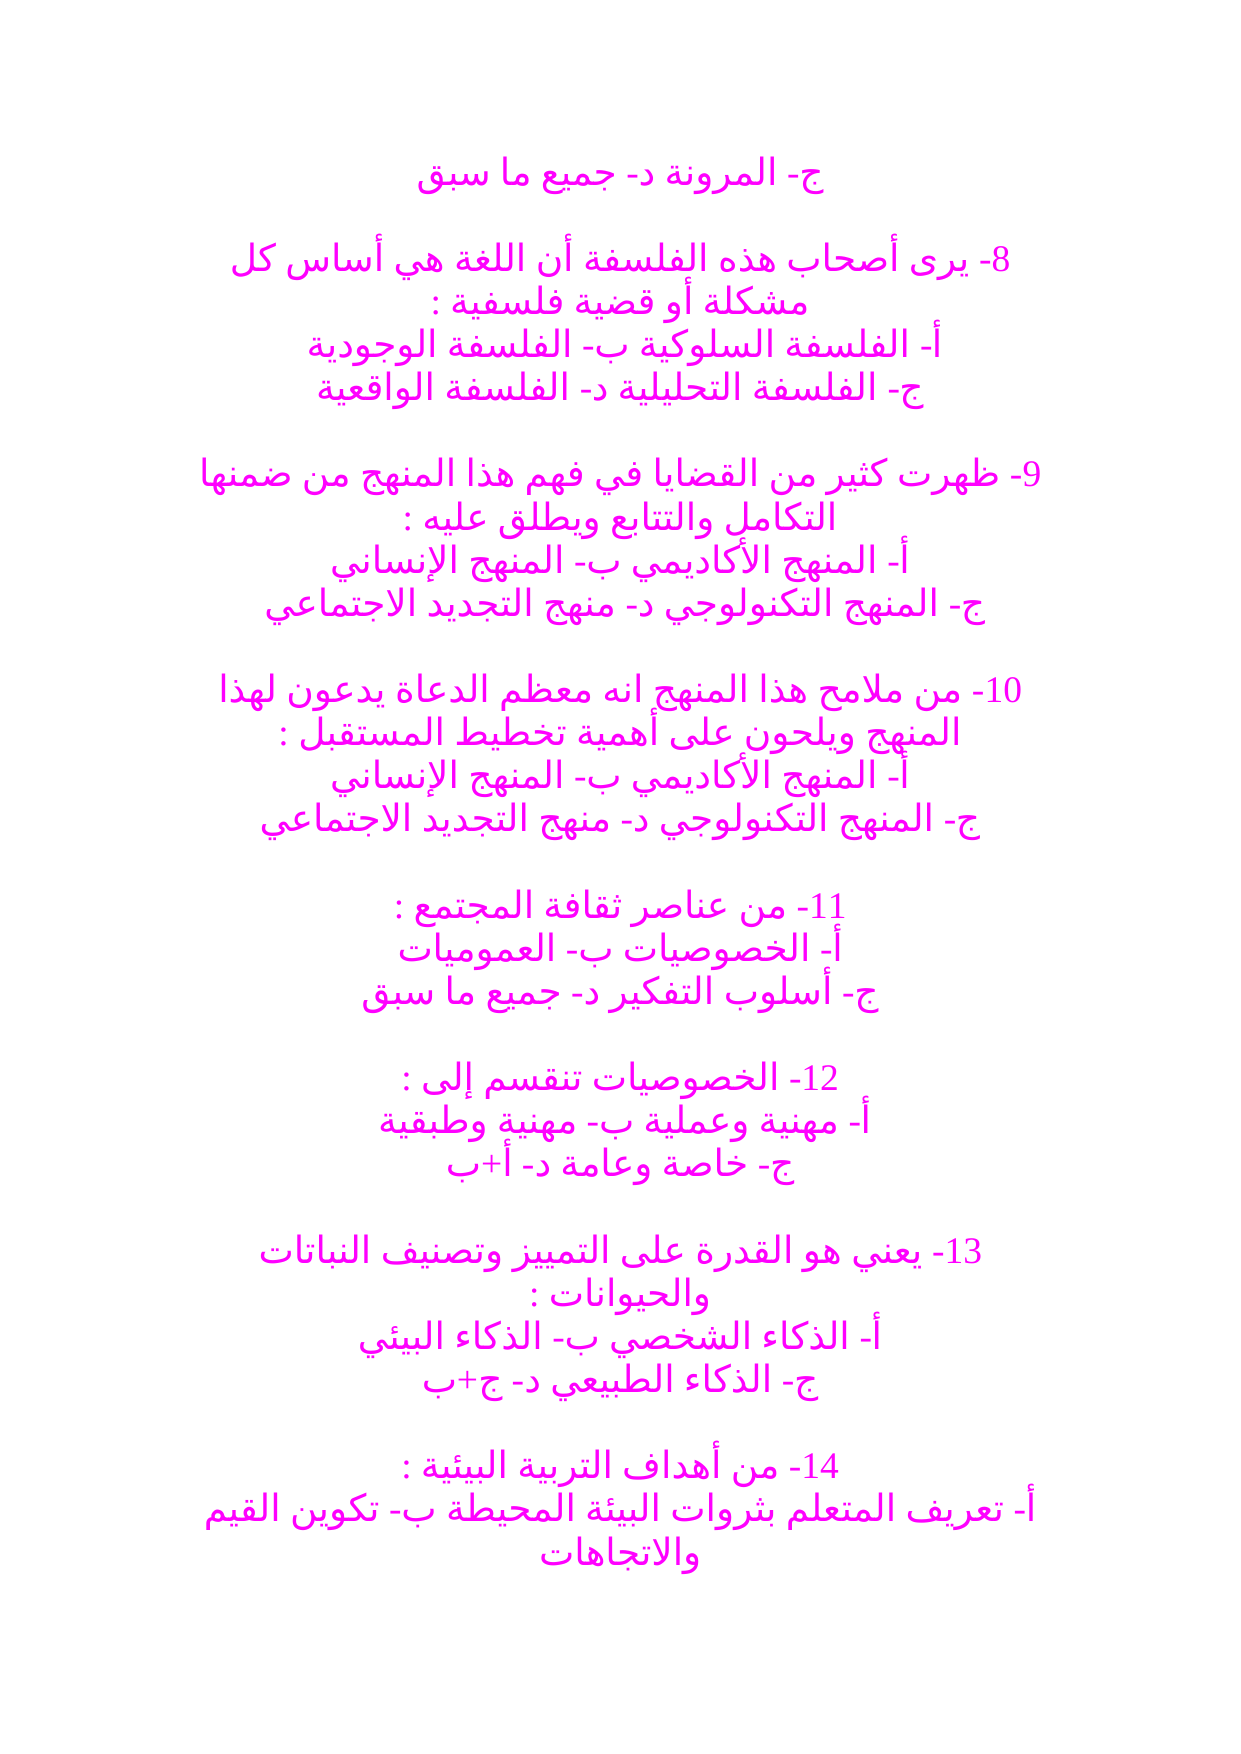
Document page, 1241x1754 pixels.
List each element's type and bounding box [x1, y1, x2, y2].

text [187, 150, 1053, 1573]
